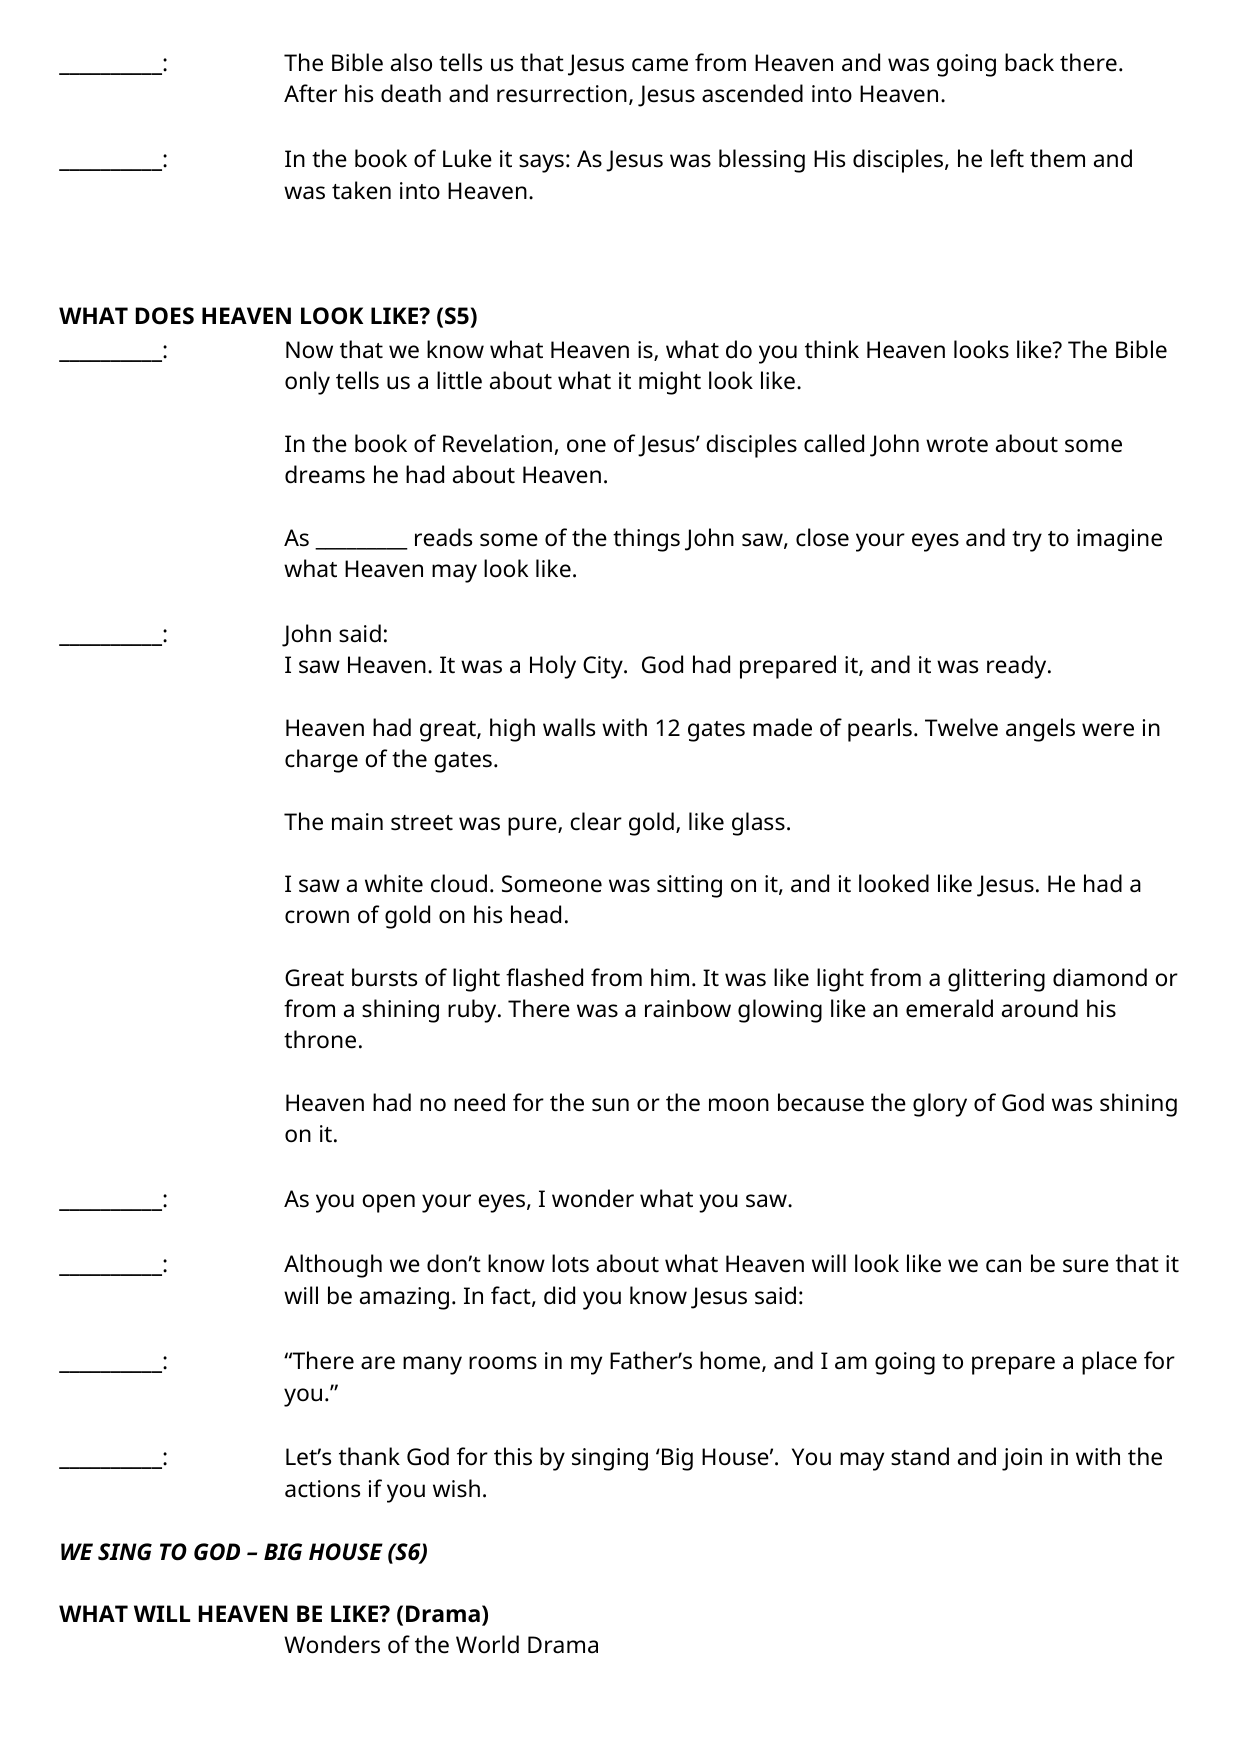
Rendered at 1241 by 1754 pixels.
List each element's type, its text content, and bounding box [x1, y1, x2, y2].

text The main street was pure, clear gold, like glass. [284, 806, 1181, 837]
text __________: Let’s thank God for this by singing ‘Big House’. You may stand and join in with the actions if you wish. [59, 1439, 1181, 1504]
text __________: As you open your eyes, I wonder what you saw. [59, 1181, 1181, 1215]
text Wonders of the World Drama [209, 1629, 1181, 1661]
text __________: Now that we know what Heaven is, what do you think Heaven looks like? The Bible only tells us a little about what it might look like. [59, 331, 1181, 397]
text WE SING TO GOD – BIG HOUSE (S6) [59, 1536, 1181, 1567]
text Heaven had no need for the sun or the moon because the glory of God was shining on it. [284, 1087, 1181, 1149]
text Great bursts of light flashed from him. It was like light from a glittering diamond or from a shining ruby. There was a rainbow glowing like an emerald around his throne. [284, 962, 1181, 1056]
text __________: John said: [59, 615, 1181, 649]
text As _________ reads some of the things John saw, close your eyes and try to imagine what Heaven may look like. [59, 522, 1181, 584]
text __________: “There are many rooms in my Father’s home, and I am going to prepare a place for you.” [59, 1342, 1181, 1408]
text I saw Heaven. It was a Holy City. God had prepared it, and it was ready. [284, 649, 1181, 681]
text Heaven had great, high walls with 12 gates made of pearls. Twelve angels were in charge of the gates. [284, 712, 1181, 774]
text WHAT WILL HEAVEN BE LIKE? (Drama) [59, 1598, 1181, 1629]
text __________: In the book of Luke it says: As Jesus was blessing His disciples, he left them and was taken into Heaven. [59, 141, 1181, 206]
text __________: The Bible also tells us that Jesus came from Heaven and was going back there. After his death and resurrection, Jesus ascended into Heaven. [59, 44, 1181, 110]
text __________: Although we don’t know lots about what Heaven will look like we can be sure that it will be amazing. In fact, did you know Jesus said: [59, 1246, 1181, 1311]
text I saw a white cloud. Someone was sitting on it, and it looked like Jesus. He had a crown of gold on his head. [284, 868, 1181, 931]
text WHAT DOES HEAVEN LOOK LIKE? (S5) [59, 300, 1181, 331]
text In the book of Revelation, one of Jesus’ disciples called John wrote about some dreams he had about Heaven. [59, 428, 1181, 490]
